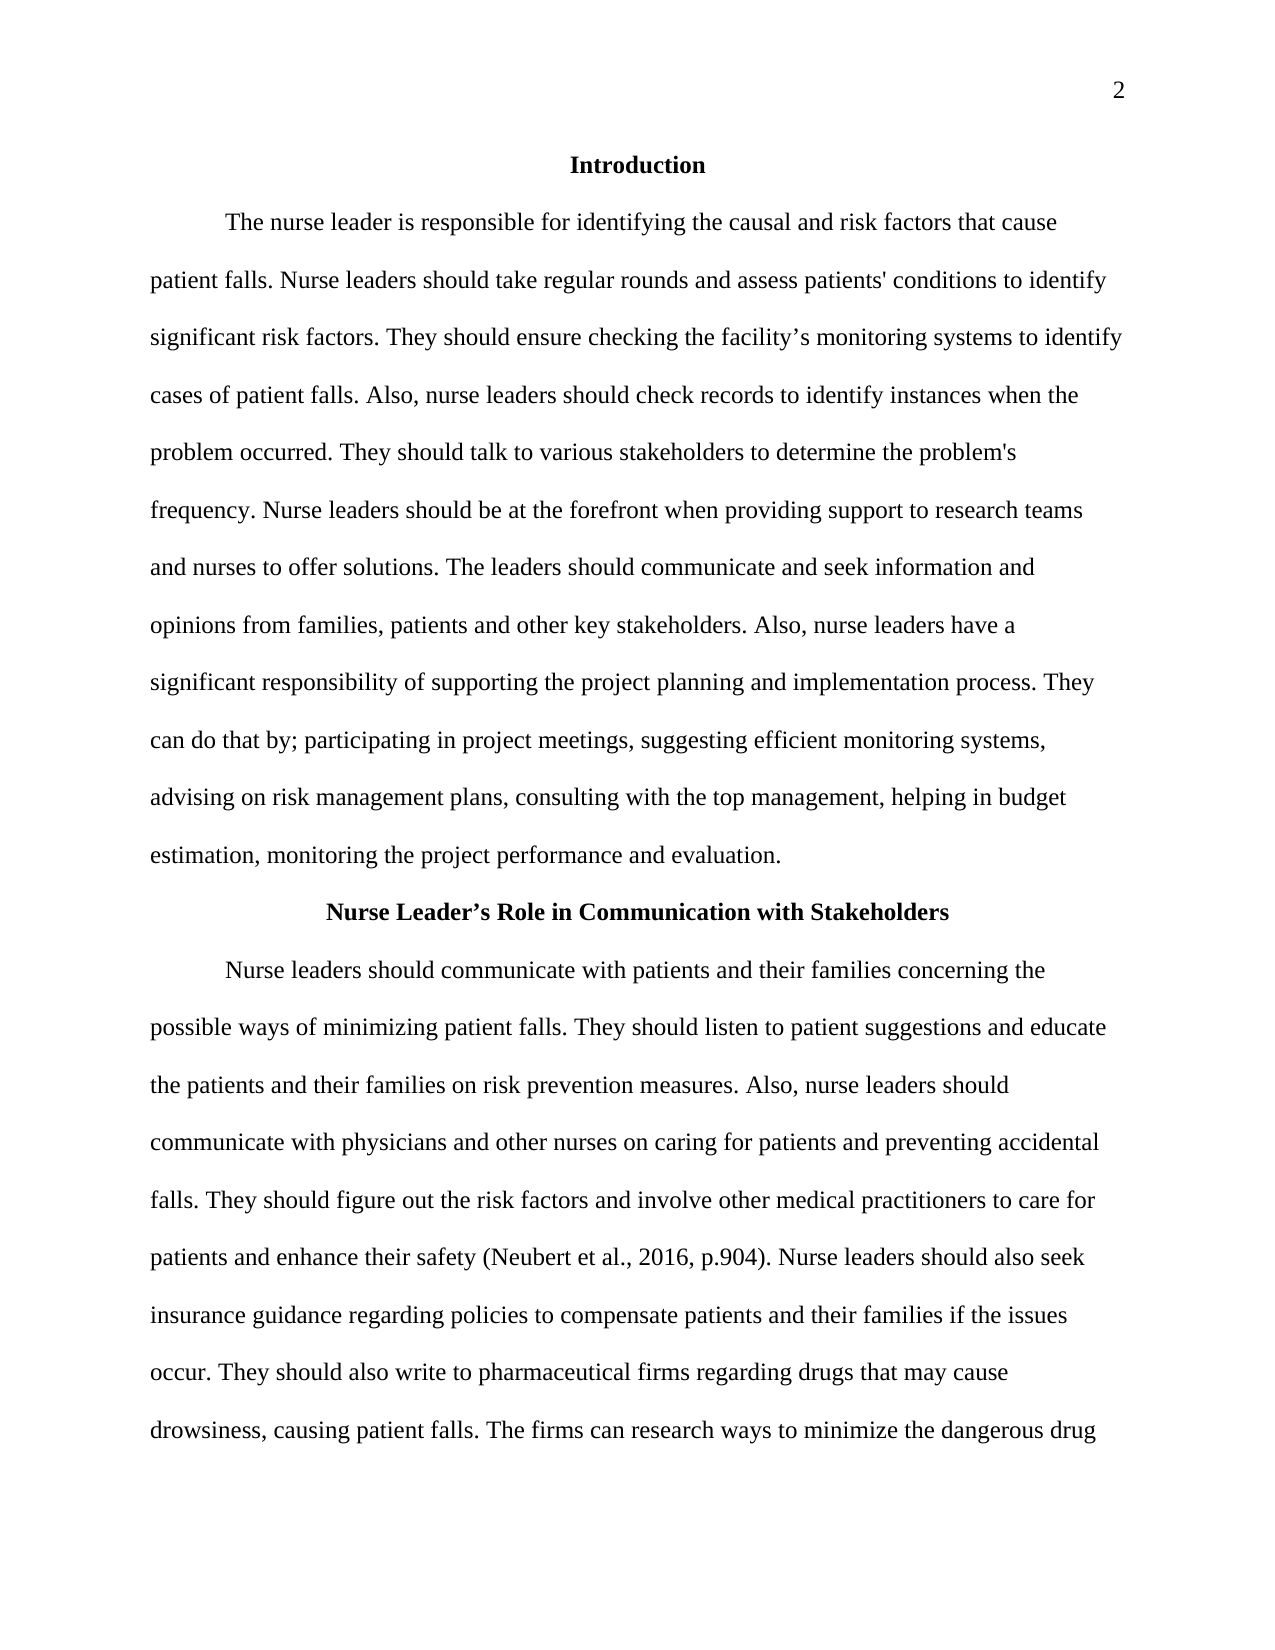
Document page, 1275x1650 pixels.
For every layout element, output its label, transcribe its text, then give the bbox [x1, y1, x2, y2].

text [150, 955, 1125, 1444]
text The nurse leader is responsible for identifying the causal and risk factors that cause patient falls. Nurse leaders should take regular rounds and assess patients' conditions to identify significant risk factors. They should ensure checking the facility’s monitoring systems to identify cases of patient falls. Also, nurse leaders should check records to identify instances when the problem occurred. They should talk to various stakeholders to determine the problem's frequency. Nurse leaders should be at the forefront when providing support to research teams and nurses to offer solutions. The leaders should communicate and seek information and opinions from families, patients and other key stakeholders. Also, nurse leaders have a significant responsibility of supporting the project planning and implementation process. They can do that by; participating in project meetings, suggesting efficient monitoring systems, advising on risk management plans, consulting with the top management, helping in budget estimation, monitoring the project performance and evaluation. [150, 207, 1125, 869]
text Nurse Leader’s Role in Communication with Stakeholders [150, 897, 1125, 926]
text Introduction [150, 150, 1125, 179]
